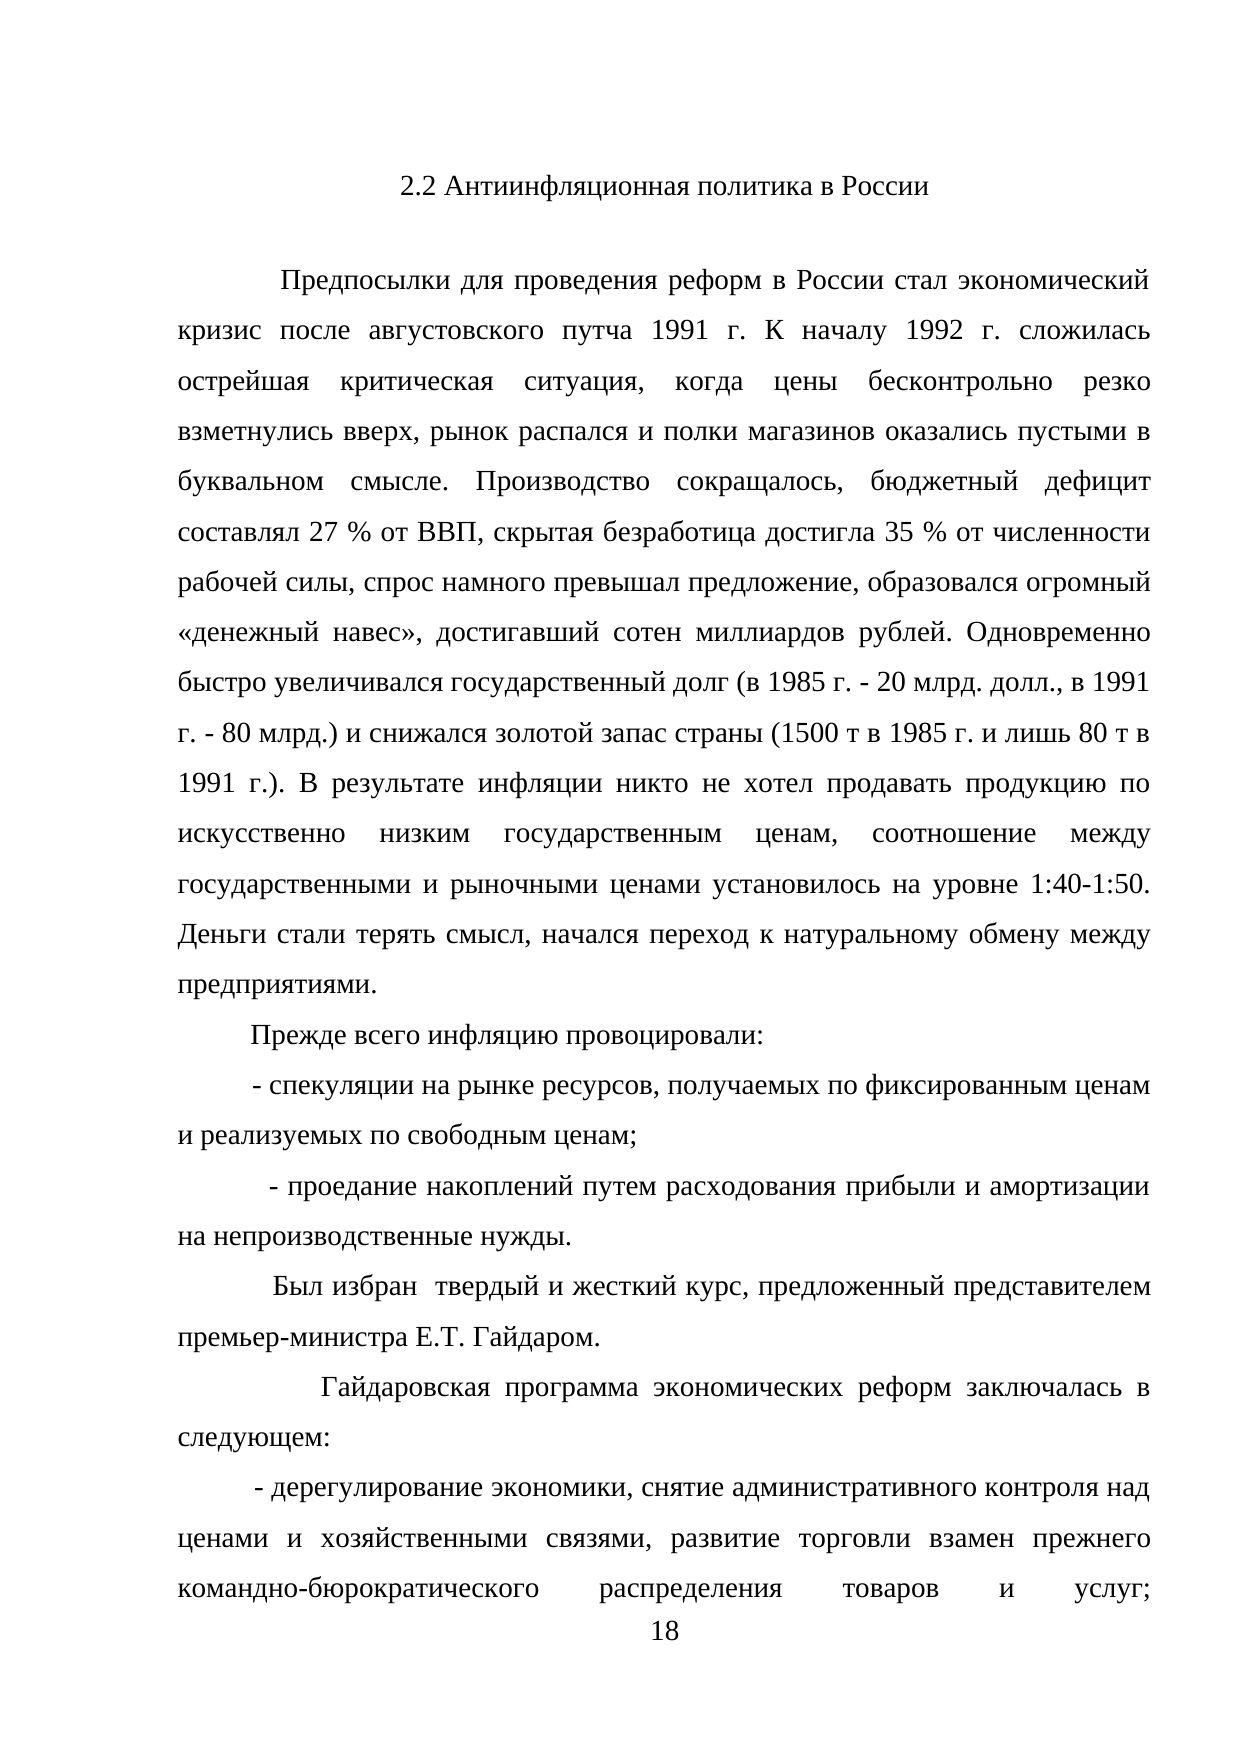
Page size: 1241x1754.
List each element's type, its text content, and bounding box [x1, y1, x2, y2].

text Прежде всего инфляцию провоцировали: [177, 1017, 1152, 1050]
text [177, 1369, 1152, 1604]
text Был избран твердый и жесткий курс, предложенный представителем премьер-министра Е.Т. Гайдаром. [177, 1268, 1152, 1352]
text - проедание накоплений путем расходования прибыли и амортизации на непроизводственные нужды. [177, 1168, 1152, 1252]
subtitle 2.2 Антиинфляционная политика в России [177, 168, 1152, 202]
text Предпосылки для проведения реформ в России стал экономический кризис после августовского путча 1991 г. К началу 1992 г. сложилась острейшая критическая ситуация, когда цены бесконтрольно резко взметнулись вверх, рынок распался и полки магазинов оказались пустыми в буквальном смысле. Производство сокращалось, бюджетный дефицит составлял 27 % от ВВП, скрытая безработица достигла 35 % от численности рабочей силы, спрос намного превышал предложение, образовался огромный «денежный навес», достигавший сотен миллиардов рублей. Одновременно быстро увеличивался государственный долг (в 1985 г. - 20 млрд. долл., в 1991 г. - 80 млрд.) и снижался золотой запас страны (1500 т в 1985 г. и лишь 80 т в 1991 г.). В результате инфляции никто не хотел продавать продукцию по искусственно низким государственным ценам, соотношение между государственными и рыночными ценами установилось на уровне 1:40-1:50. Деньги стали терять смысл, начался переход к натуральному обмену между предприятиями. [177, 262, 1152, 1000]
text - спекуляции на рынке ресурсов, получаемых по фиксированным ценам и реализуемых по свободным ценам; [177, 1067, 1152, 1151]
